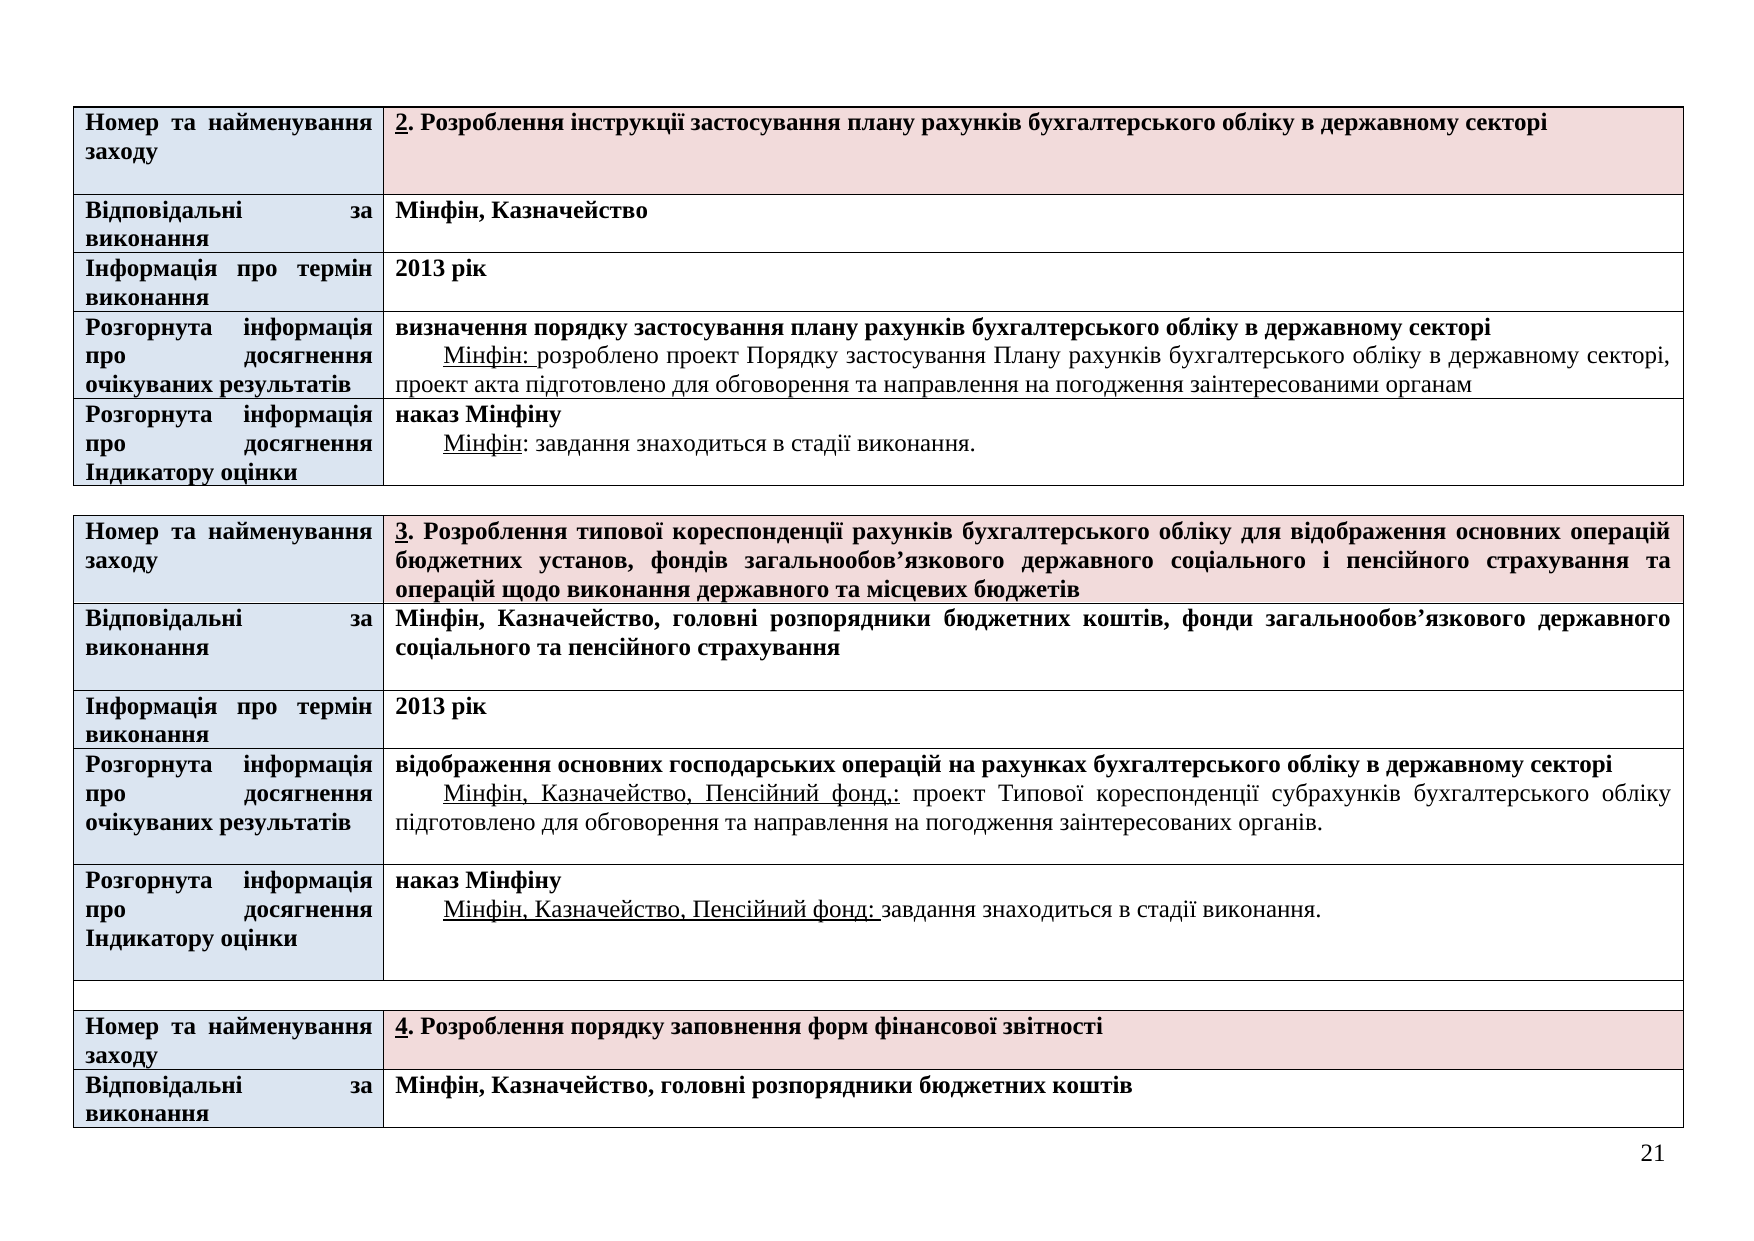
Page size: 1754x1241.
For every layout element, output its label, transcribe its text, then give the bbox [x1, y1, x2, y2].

table_cell Мінфін, Казначейство, головні розпорядники бюджетних коштів, фонди загальнообов’язкового державного соціального та пенсійного страхування [384, 604, 1683, 690]
table_header Номер та найменування заходу [74, 516, 383, 602]
table_cell Номер та найменування заходу [74, 1011, 383, 1069]
table_cell Мінфін, Казначейство, головні розпорядники бюджетних коштів [384, 1070, 1683, 1127]
table_header 3. Розроблення типової кореспонденції рахунків бухгалтерського обліку для відображення основних операцій бюджетних установ, фондів загальнообов’язкового державного соціального і пенсійного страхування та операцій щодо виконання державного та місцевих бюджетів [384, 516, 1683, 602]
table_cell 2013 рік [384, 253, 1683, 311]
table_cell Номер та найменування заходу [74, 108, 383, 194]
table_cell Розгорнута інформація про досягнення Індикатору оцінки [74, 865, 383, 980]
table_cell Відповідальні за виконання [74, 1070, 383, 1127]
table_cell Відповідальні за виконання [74, 604, 383, 690]
table_cell Відповідальні за виконання [74, 195, 383, 252]
table_cell 2. Розроблення інструкції застосування плану рахунків бухгалтерського обліку в державному секторі [384, 108, 1683, 194]
table_cell Інформація про термін виконання [74, 691, 383, 748]
table_cell [74, 981, 1683, 1010]
table_cell Розгорнута інформація про досягнення очікуваних результатів [74, 749, 383, 864]
table_cell відображення основних господарських операцій на рахунках бухгалтерського обліку в державному секторі Мінфін, Казначейство, Пенсійний фонд,: проект Типової кореспонденції субрахунків бухгалтерського обліку підготовлено для обговорення та направлення на погодження заінтересованих органів. [384, 749, 1683, 864]
table_cell наказ Мінфіну Мінфін: завдання знаходиться в стадії виконання. [384, 399, 1683, 485]
table_cell Розгорнута інформація про досягнення очікуваних результатів [74, 312, 383, 398]
table_cell визначення порядку застосування плану рахунків бухгалтерського обліку в державному секторі Мінфін: розроблено проект Порядку застосування Плану рахунків бухгалтерського обліку в державному секторі, проект акта підготовлено для обговорення та направлення на погодження заінтересованими органам [384, 312, 1683, 398]
table_cell 4. Розроблення порядку заповнення форм фінансової звітності [384, 1011, 1683, 1069]
table_cell Інформація про термін виконання [74, 253, 383, 311]
table_cell Розгорнута інформація про досягнення Індикатору оцінки [74, 399, 383, 485]
table_cell наказ Мінфіну Мінфін, Казначейство, Пенсійний фонд: завдання знаходиться в стадії виконання. [384, 865, 1683, 980]
table_cell 2013 рік [384, 691, 1683, 748]
table_cell Мінфін, Казначейство [384, 195, 1683, 252]
